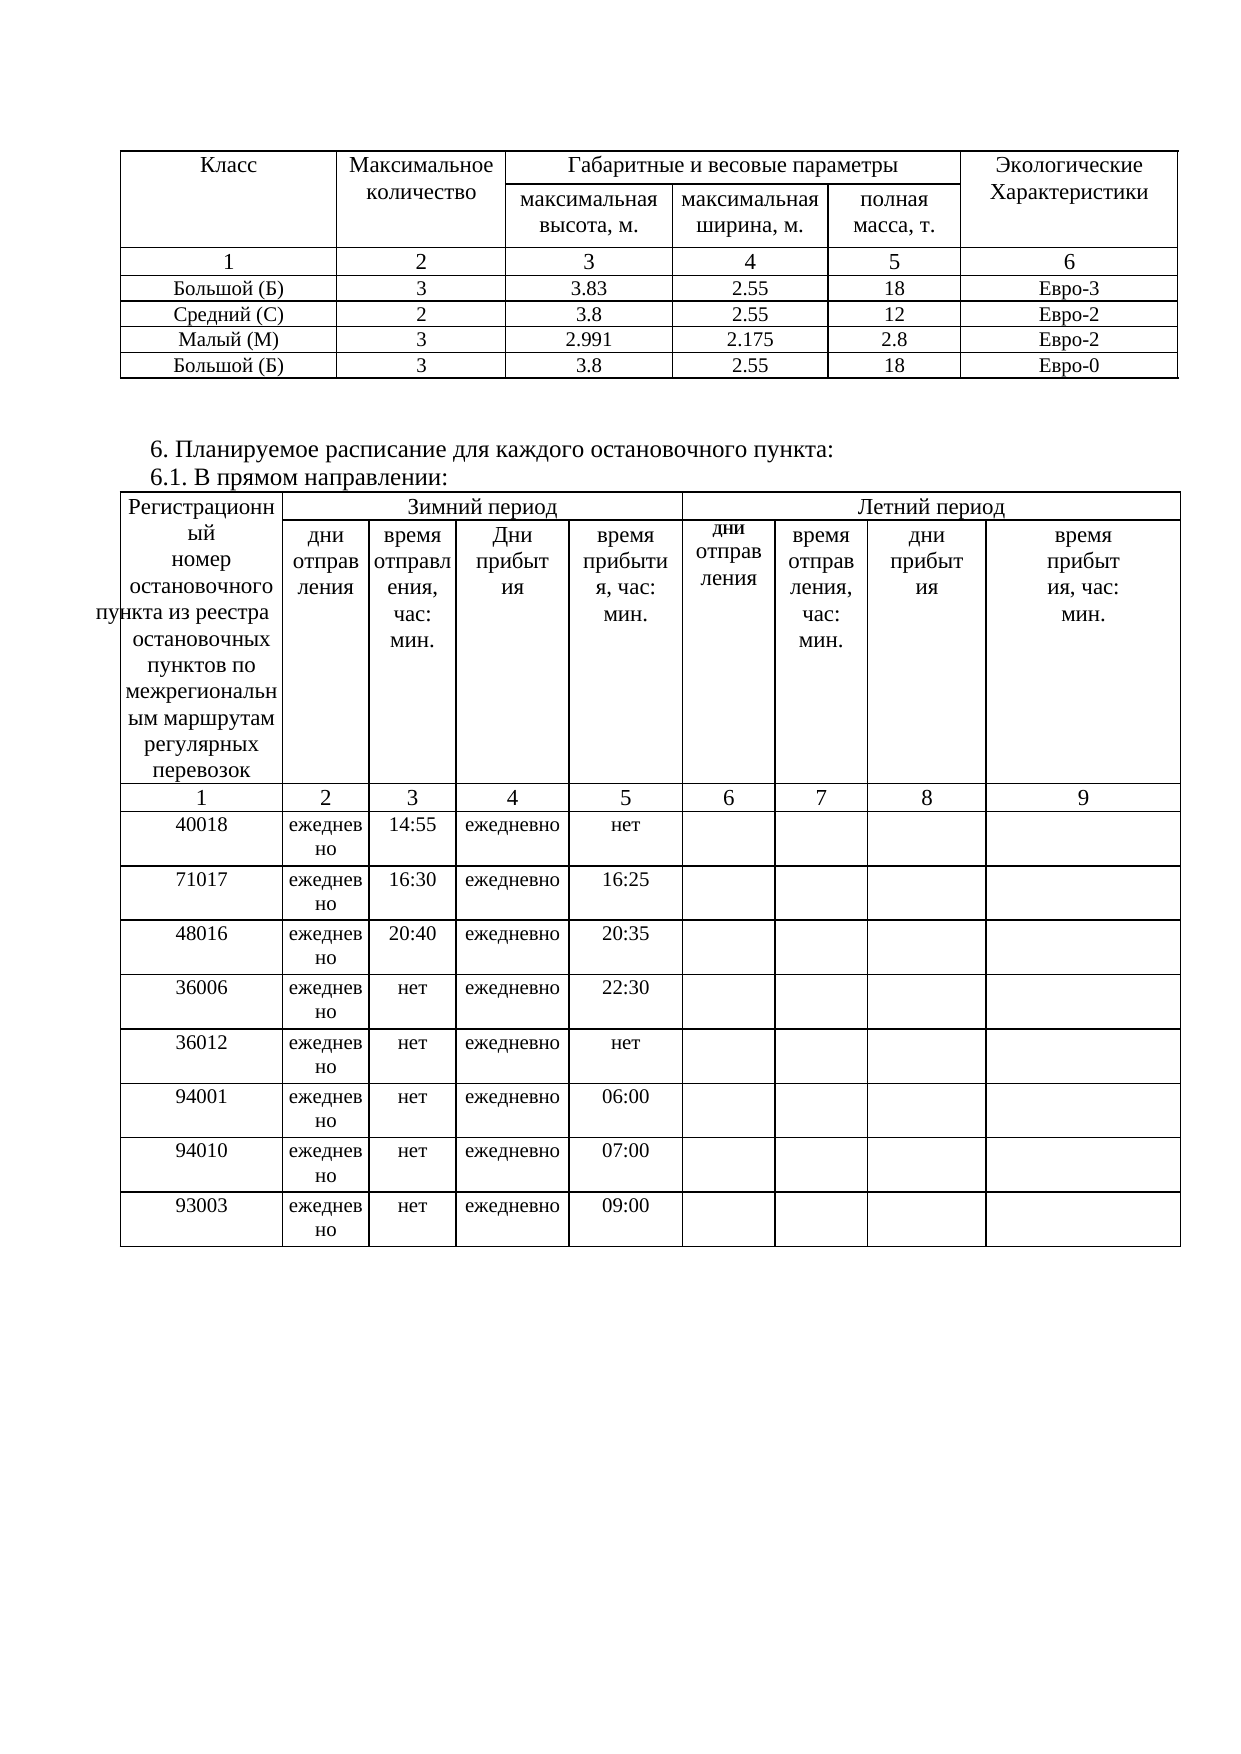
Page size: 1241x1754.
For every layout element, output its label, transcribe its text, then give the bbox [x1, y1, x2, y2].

text 6. Планируемое расписание для каждого остановочного пункта: [150, 434, 1090, 462]
table_cell Дни прибыт ия [457, 521, 568, 783]
table_cell 18 [829, 353, 960, 377]
table_cell ежедневно [457, 921, 568, 974]
table_header Класс [121, 152, 336, 247]
table_cell ежедневно [283, 975, 368, 1028]
table_cell время прибыт ия, час: мин. [987, 521, 1180, 783]
table_cell время отправл ения, час: мин. [370, 521, 455, 783]
table_cell 20:40 [370, 921, 455, 974]
table_cell 4 [673, 248, 827, 274]
table_cell нет [370, 1138, 455, 1191]
table_cell 07:00 [570, 1138, 682, 1191]
table_cell [987, 921, 1180, 974]
table_cell [868, 975, 985, 1028]
table_cell [683, 1193, 774, 1246]
table_cell [683, 975, 774, 1028]
table_cell 18 [829, 276, 960, 300]
table_cell 2 [337, 302, 505, 326]
table_header Габаритные и весовые параметры [506, 152, 960, 183]
text 6.1. В прямом направлении: [150, 462, 1090, 491]
table_cell ежедневно [457, 1030, 568, 1082]
table_cell 22:30 [570, 975, 682, 1028]
table_cell нет [570, 812, 682, 865]
table_cell 3.8 [506, 302, 672, 326]
table_cell [683, 812, 774, 865]
table_cell ежедневно [457, 1084, 568, 1137]
table_cell 2.55 [673, 353, 827, 377]
table_cell 36006 [121, 975, 282, 1028]
table_cell 12 [829, 302, 960, 326]
table_header Летний период [683, 493, 1180, 519]
table_cell 40018 [121, 812, 282, 865]
table_cell 16:25 [570, 867, 682, 919]
table_cell Евро-2 [961, 327, 1177, 351]
table_cell 71017 [121, 867, 282, 919]
table_header Регистрационный номер остановочного пункта из реестра остановочных пунктов по межрегиональным маршрутам регулярных перевозок [121, 493, 282, 783]
table_cell 16:30 [370, 867, 455, 919]
table_cell [987, 1138, 1180, 1191]
table_cell ежедневно [283, 867, 368, 919]
table_cell [683, 867, 774, 919]
table_cell ежедневно [457, 867, 568, 919]
table_cell полная масса, т. [829, 185, 960, 247]
table_cell 3 [370, 784, 455, 811]
table_cell Большой (Б) [121, 353, 336, 377]
table_cell 2.55 [673, 302, 827, 326]
table_cell 2.55 [673, 276, 827, 300]
table_cell [987, 812, 1180, 865]
table_cell [683, 921, 774, 974]
table_cell ежедневно [283, 1193, 368, 1246]
table_cell [776, 1084, 867, 1137]
table_cell 1 [121, 248, 336, 274]
table_cell [987, 867, 1180, 919]
table_cell максимальная ширина, м. [673, 185, 827, 247]
table_cell 7 [776, 784, 867, 811]
table_cell ежедневно [283, 1138, 368, 1191]
table_cell 09:00 [570, 1193, 682, 1246]
table_cell 14:55 [370, 812, 455, 865]
table_cell время отправ ления, час: мин. [776, 521, 867, 783]
table_cell [868, 1138, 985, 1191]
table_cell максимальная высота, м. [506, 185, 672, 247]
table_cell Большой (Б) [121, 276, 336, 300]
table_cell нет [370, 975, 455, 1028]
table_cell 3.8 [506, 353, 672, 377]
table_cell 94010 [121, 1138, 282, 1191]
table_cell [776, 921, 867, 974]
table_cell 3 [337, 327, 505, 351]
table_cell 2.175 [673, 327, 827, 351]
table_cell нет [570, 1030, 682, 1082]
table_cell [776, 1193, 867, 1246]
table_cell 8 [868, 784, 985, 811]
table_cell дни отправ ления [283, 521, 368, 783]
table_cell 6 [683, 784, 774, 811]
table_cell Евро-0 [961, 353, 1177, 377]
table_cell 20:35 [570, 921, 682, 974]
table_cell Евро-3 [961, 276, 1177, 300]
table_cell [868, 1030, 985, 1082]
table_cell 06:00 [570, 1084, 682, 1137]
table_cell 2.8 [829, 327, 960, 351]
table_cell ежедневно [457, 1193, 568, 1246]
table_cell 3.83 [506, 276, 672, 300]
table_cell [776, 1138, 867, 1191]
table_cell 48016 [121, 921, 282, 974]
table_cell 3 [337, 353, 505, 377]
table_header Зимний период [283, 493, 682, 519]
table_cell 5 [829, 248, 960, 274]
table_cell 93003 [121, 1193, 282, 1246]
table_cell [868, 812, 985, 865]
table_cell 3 [506, 248, 672, 274]
table_cell Средний (С) [121, 302, 336, 326]
table_cell [868, 921, 985, 974]
table_cell ежедневно [283, 1084, 368, 1137]
table_cell 2 [283, 784, 368, 811]
table_cell [987, 975, 1180, 1028]
table_cell 9 [987, 784, 1180, 811]
table_cell 2 [337, 248, 505, 274]
table_cell [868, 867, 985, 919]
table_cell [776, 975, 867, 1028]
table_cell 6 [961, 248, 1177, 274]
table_cell [868, 1084, 985, 1137]
table_cell 94001 [121, 1084, 282, 1137]
table_cell 4 [457, 784, 568, 811]
table_cell [683, 1138, 774, 1191]
table_cell нет [370, 1193, 455, 1246]
table_cell [683, 1030, 774, 1082]
table_cell время прибыти я, час: мин. [570, 521, 682, 783]
table_cell [987, 1084, 1180, 1137]
table_cell [987, 1193, 1180, 1246]
table_cell дни прибыт ия [868, 521, 985, 783]
table_cell ежедневно [283, 921, 368, 974]
table_cell 5 [570, 784, 682, 811]
table_cell ежедневно [283, 812, 368, 865]
table_cell Евро-2 [961, 302, 1177, 326]
table_cell ежедневно [457, 975, 568, 1028]
table_cell [776, 867, 867, 919]
table_cell [776, 812, 867, 865]
table_cell ежедневно [457, 812, 568, 865]
table_cell ДНИ отправ ления [683, 521, 774, 783]
table_cell [683, 1084, 774, 1137]
table_header Экологические Характеристики [961, 152, 1177, 247]
table_cell [776, 1030, 867, 1082]
table_cell нет [370, 1030, 455, 1082]
table_cell нет [370, 1084, 455, 1137]
table_cell [868, 1193, 985, 1246]
table_cell 3 [337, 276, 505, 300]
table_cell ежедневно [283, 1030, 368, 1082]
table_cell 1 [121, 784, 282, 811]
table_cell 36012 [121, 1030, 282, 1082]
table_header Максимальное количество [337, 152, 505, 247]
table_cell ежедневно [457, 1138, 568, 1191]
table_cell [987, 1030, 1180, 1082]
table_cell 2.991 [506, 327, 672, 351]
table_cell Малый (М) [121, 327, 336, 351]
